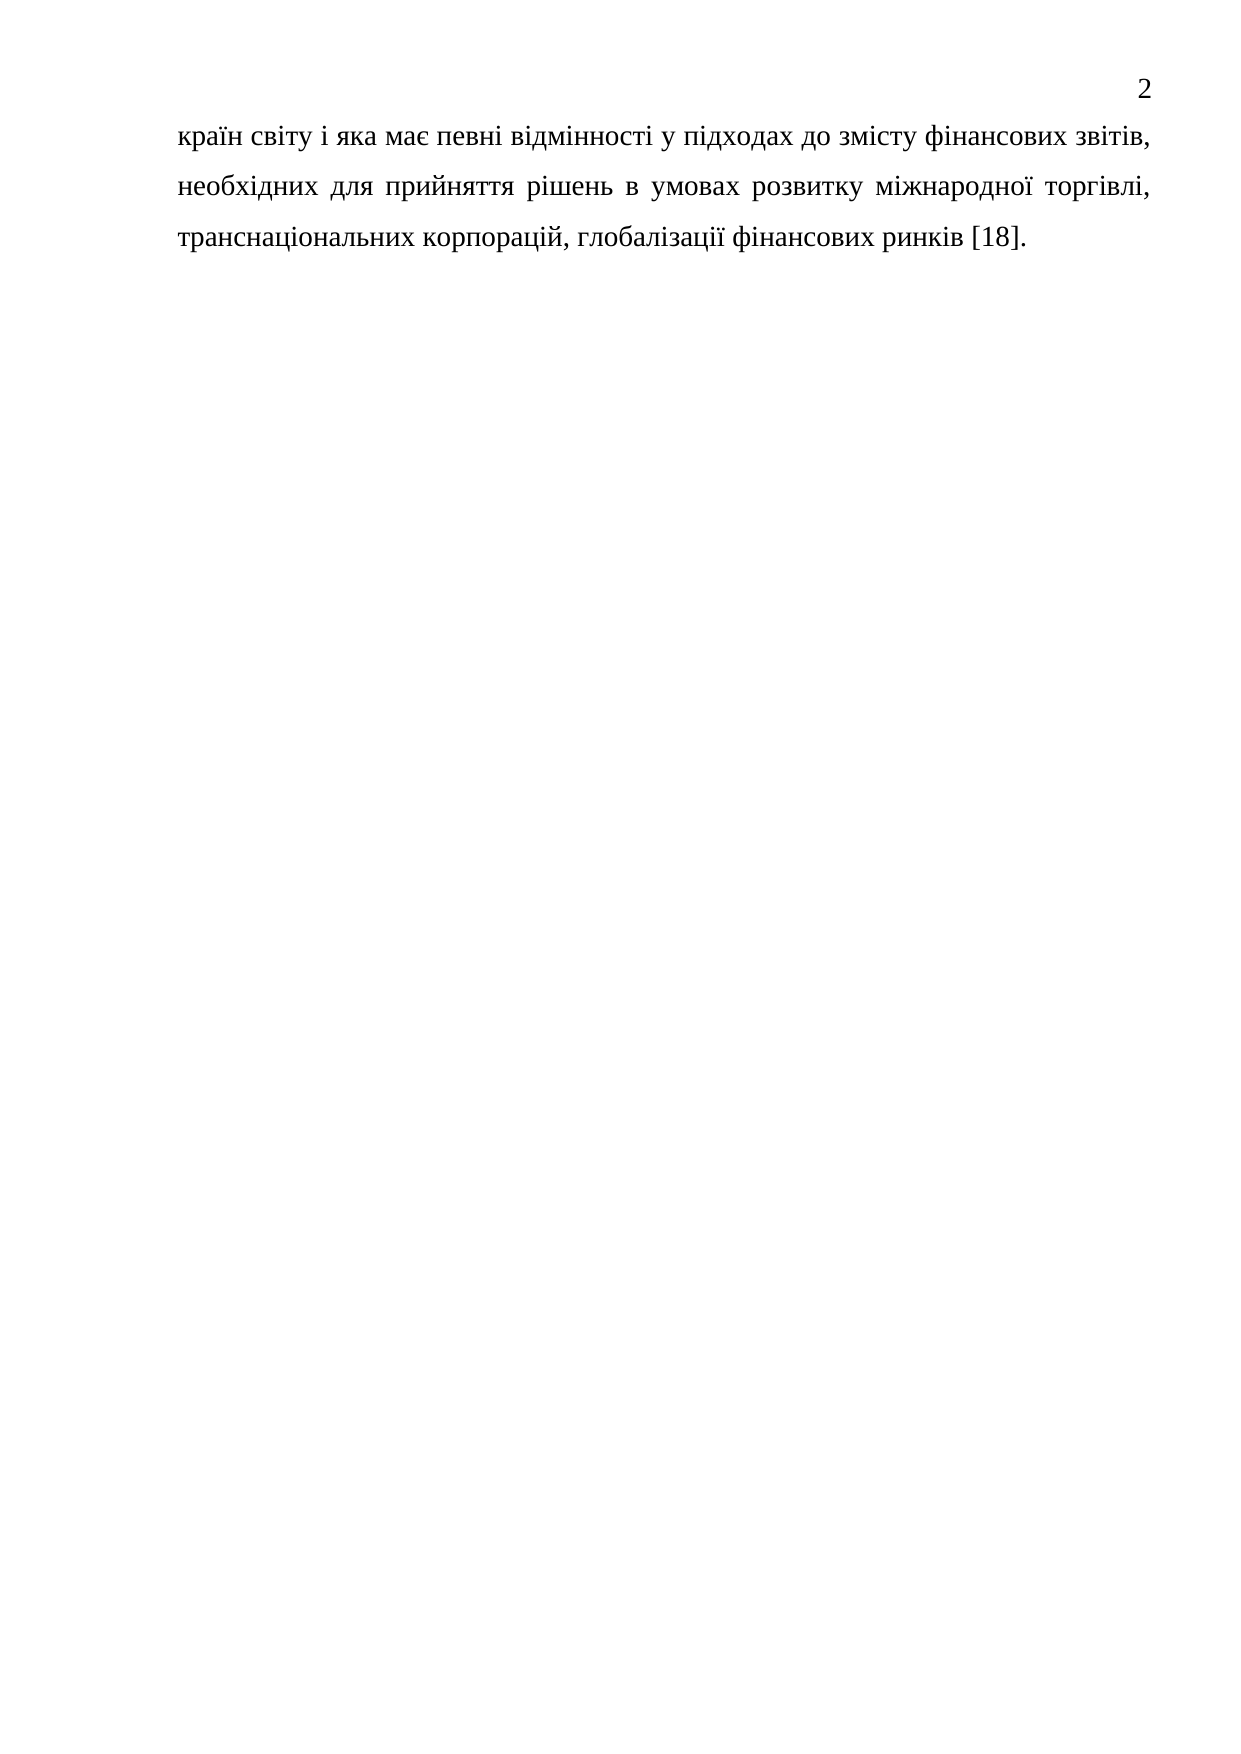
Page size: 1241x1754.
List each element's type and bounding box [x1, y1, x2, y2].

text [177, 118, 1152, 252]
